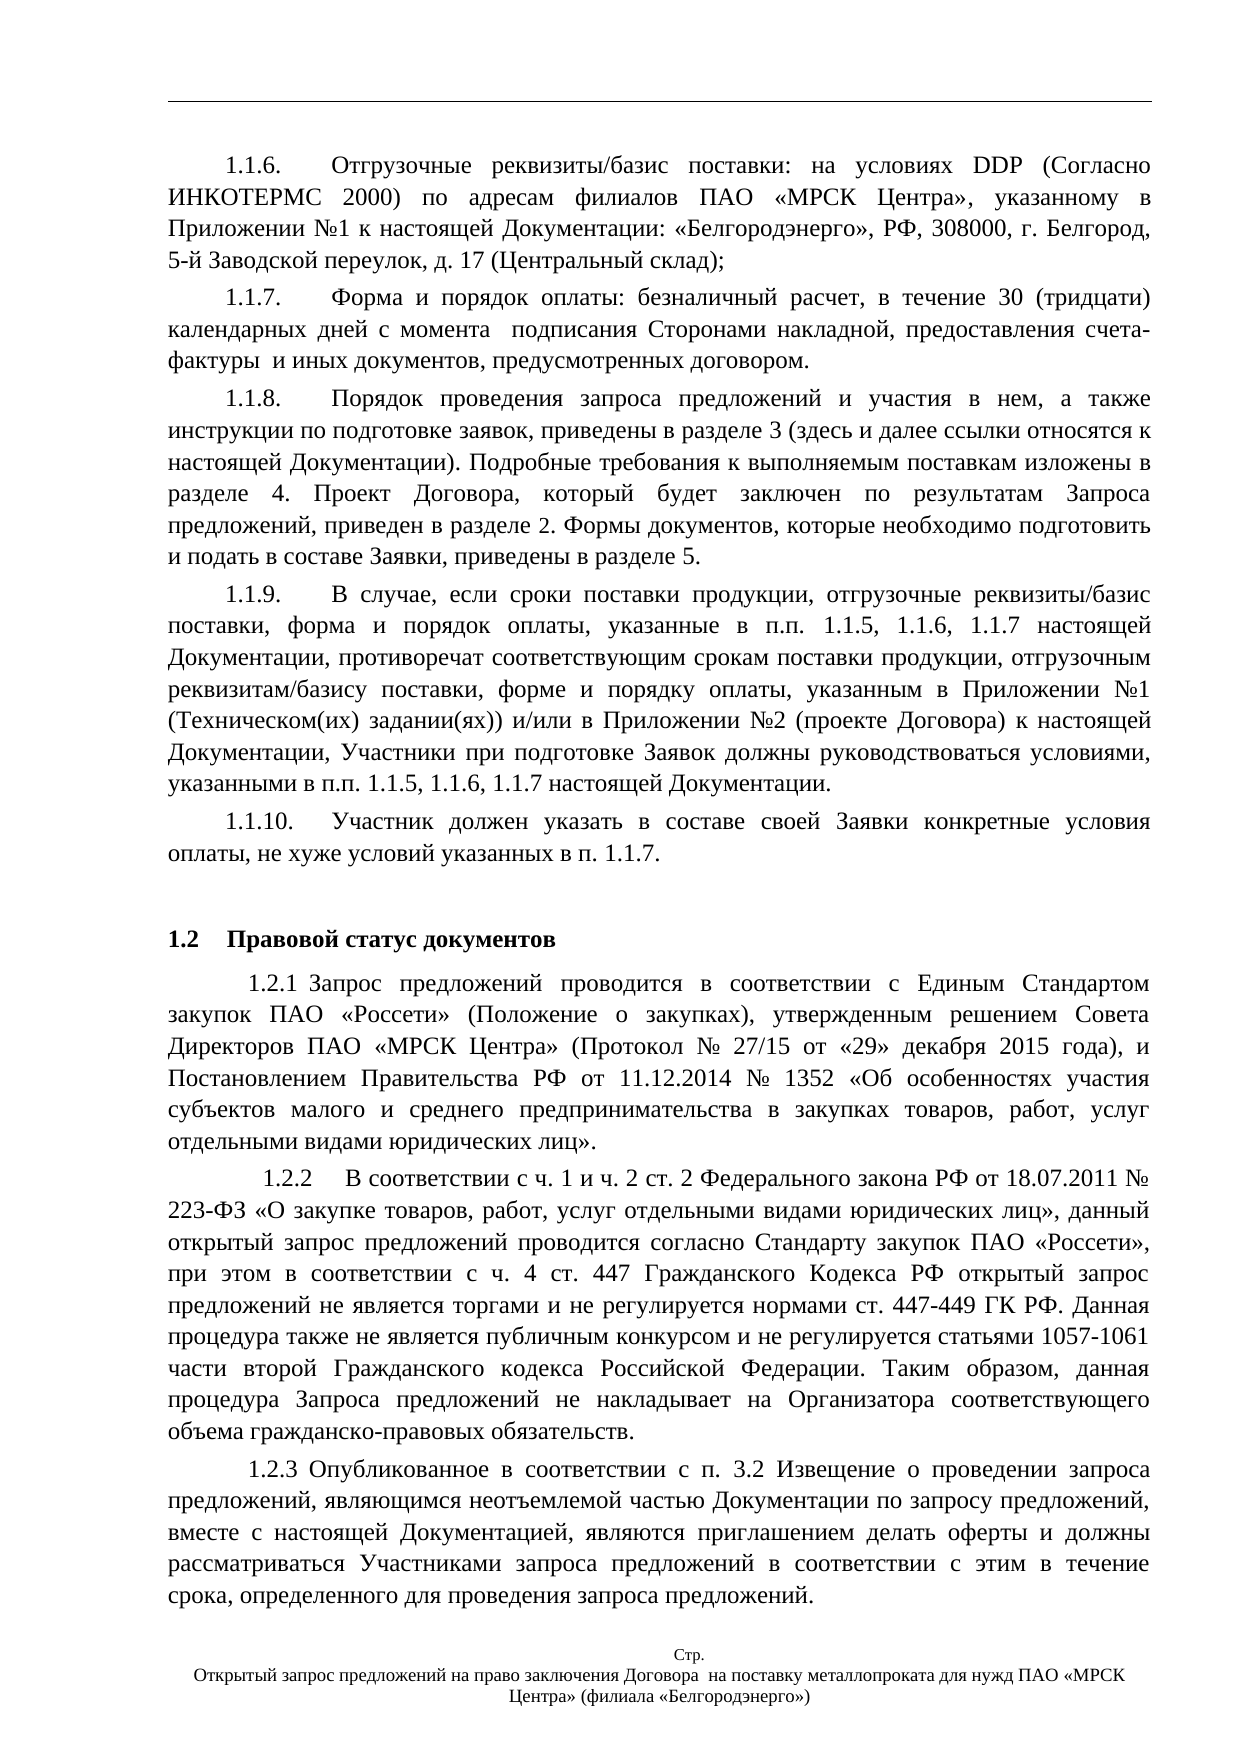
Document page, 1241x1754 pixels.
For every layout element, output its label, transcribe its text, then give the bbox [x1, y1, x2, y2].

list Участник должен указать в составе своей Заявки конкретные условия оплаты, не хуже условий указанных в п. 1.1.7. [168, 806, 1152, 867]
list В соответствии с ч. 1 и ч. 2 ст. 2 Федерального закона РФ от 18.07.2011 № 223-ФЗ «О закупке товаров, работ, услуг отдельными видами юридических лиц», данный открытый запрос предложений проводится согласно Стандарту закупок ПАО «Россети», при этом в соответствии с ч. 4 ст. 447 Гражданского Кодекса РФ открытый запрос предложений не является торгами и не регулируется нормами ст. 447-449 ГК РФ. Данная процедура также не является публичным конкурсом и не регулируется статьями 1057-1061 части второй Гражданского кодекса Российской Федерации. Таким образом, данная процедура Запроса предложений не накладывает на Организатора соответствующего объема гражданско-правовых обязательств. [168, 1163, 1150, 1445]
list Порядок проведения запроса предложений и участия в нем, а также инструкции по подготовке заявок, приведены в разделе 3 (здесь и далее ссылки относятся к настоящей Документации). Подробные требования к выполняемым поставкам изложены в разделе 4. Проект Договора, который будет заключен по результатам Запроса предложений, приведен в разделе . Формы документов, которые необходимо подготовить и подать в составе Заявки, приведены в разделе 5. [168, 383, 1152, 570]
subtitle Правовой статус документов [168, 924, 1152, 953]
list Запрос предложений проводится в соответствии с Единым Стандартом закупок ПАО «Россети» (Положение о закупках), утвержденным решением Совета Директоров ПАО «МРСК Центра» (Протокол № 27/15 от «29» декабря 2015 года), и Постановлением Правительства РФ от 11.12.2014 № 1352 «Об особенностях участия субъектов малого и среднего предпринимательства в закупках товаров, работ, услуг отдельными видами юридических лиц». [168, 968, 1150, 1154]
list Отгрузочные реквизиты/базис поставки: на условиях DDP (Согласно ИНКОТЕРМС 2000) по адресам филиалов ПАО «МРСК Центра», указанному в Приложении №1 к настоящей Документации: «Белгородэнерго», РФ, 308000, г. Белгород, 5-й Заводской переулок, д. 17 (Центральный склад); [168, 150, 1152, 273]
list Форма и порядок оплаты: безналичный расчет, в течение 30 (тридцати) календарных дней с момента подписания Сторонами накладной, предоставления счета-фактуры и иных документов, предусмотренных договором. [168, 282, 1152, 374]
list В случае, если сроки поставки продукции, отгрузочные реквизиты/базис поставки, форма и порядок оплаты, указанные в п.п. 1.1.5, 1.1.6, 1.1.7 настоящей Документации, противоречат соответствующим срокам поставки продукции, отгрузочным реквизитам/базису поставки, форме и порядку оплаты, указанным в Приложении №1 (Техническом(их) задании(ях)) и/или в Приложении №2 (проекте Договора) к настоящей Документации, Участники при подготовке Заявок должны руководствоваться условиями, указанными в п.п. 1.1.5, 1.1.6, 1.1.7 настоящей Документации. [168, 579, 1152, 797]
